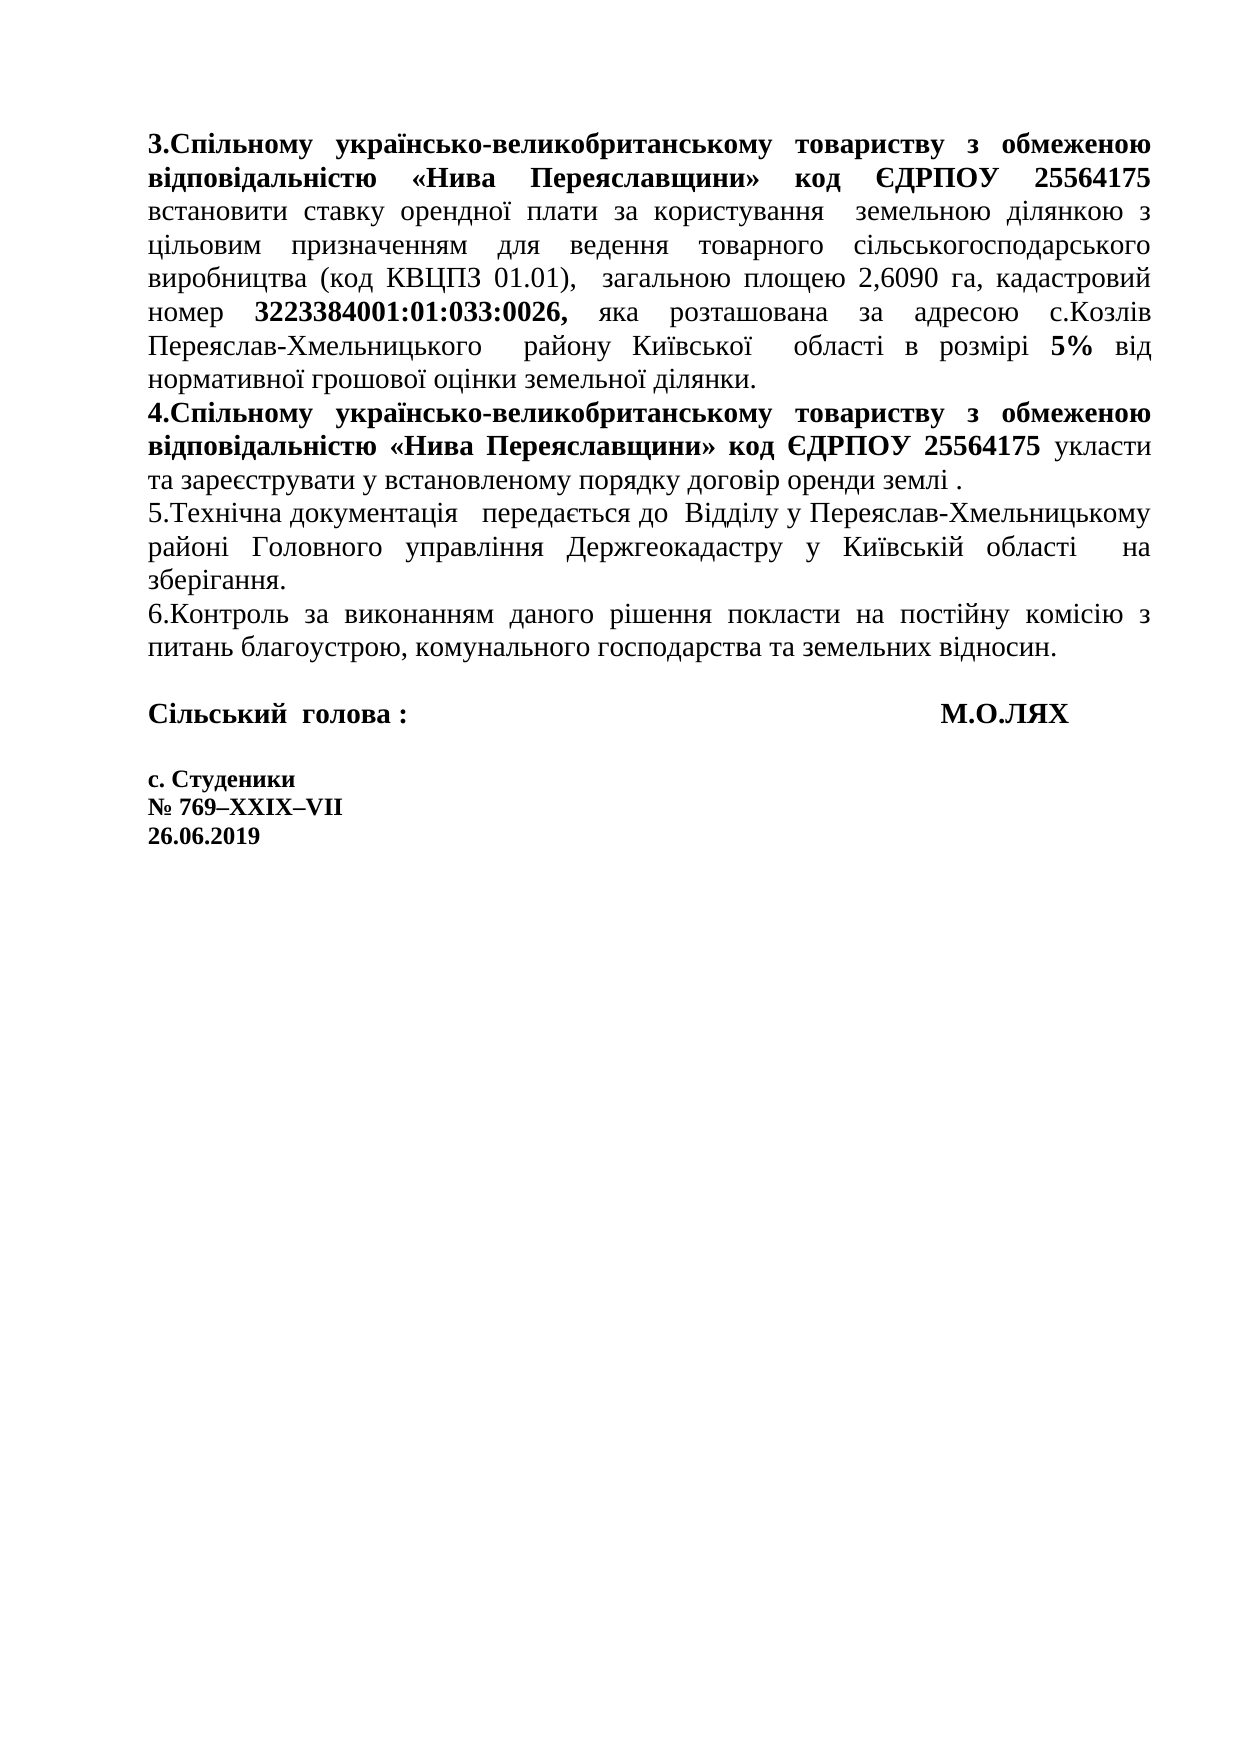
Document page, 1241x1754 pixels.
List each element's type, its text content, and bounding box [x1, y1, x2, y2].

text № 769–XXІХ–VІІ [148, 792, 1152, 821]
text 6.Контроль за виконанням даного рішення покласти на постійну комісію з питань благоустрою, комунального господарства та земельних відносин. [148, 596, 1152, 663]
text 4.Спільному українсько-великобританському товариству з обмеженою відповідальністю «Нива Переяславщини» код ЄДРПОУ 25564175 укласти та зареєструвати у встановленому порядку договір оренди землі . [148, 395, 1152, 495]
text 26.06.2019 [148, 821, 1152, 850]
text 3.Спільному українсько-великобританському товариству з обмеженою відповідальністю «Нива Переяславщини» код ЄДРПОУ 25564175 встановити ставку орендної плати за користування земельною ділянкою з цільовим призначенням для ведення товарного сільськогосподарського виробництва (код КВЦПЗ 01.01), загальною площею 2,6090 га, кадастровий номер 3223384001:01:033:0026, яка розташована за адресою с.Козлів Переяслав-Хмельницького району Київської області в розмірі 5% від нормативної грошової оцінки земельної ділянки. [148, 126, 1152, 395]
text 5.Технічна документація передається до Відділу у Переяслав-Хмельницькому районі Головного управління Держгеокадастру у Київській області на зберігання. [148, 495, 1152, 596]
text Сільський голова : М.О.ЛЯХ [148, 697, 1152, 730]
text с. Студеники [148, 764, 1152, 792]
